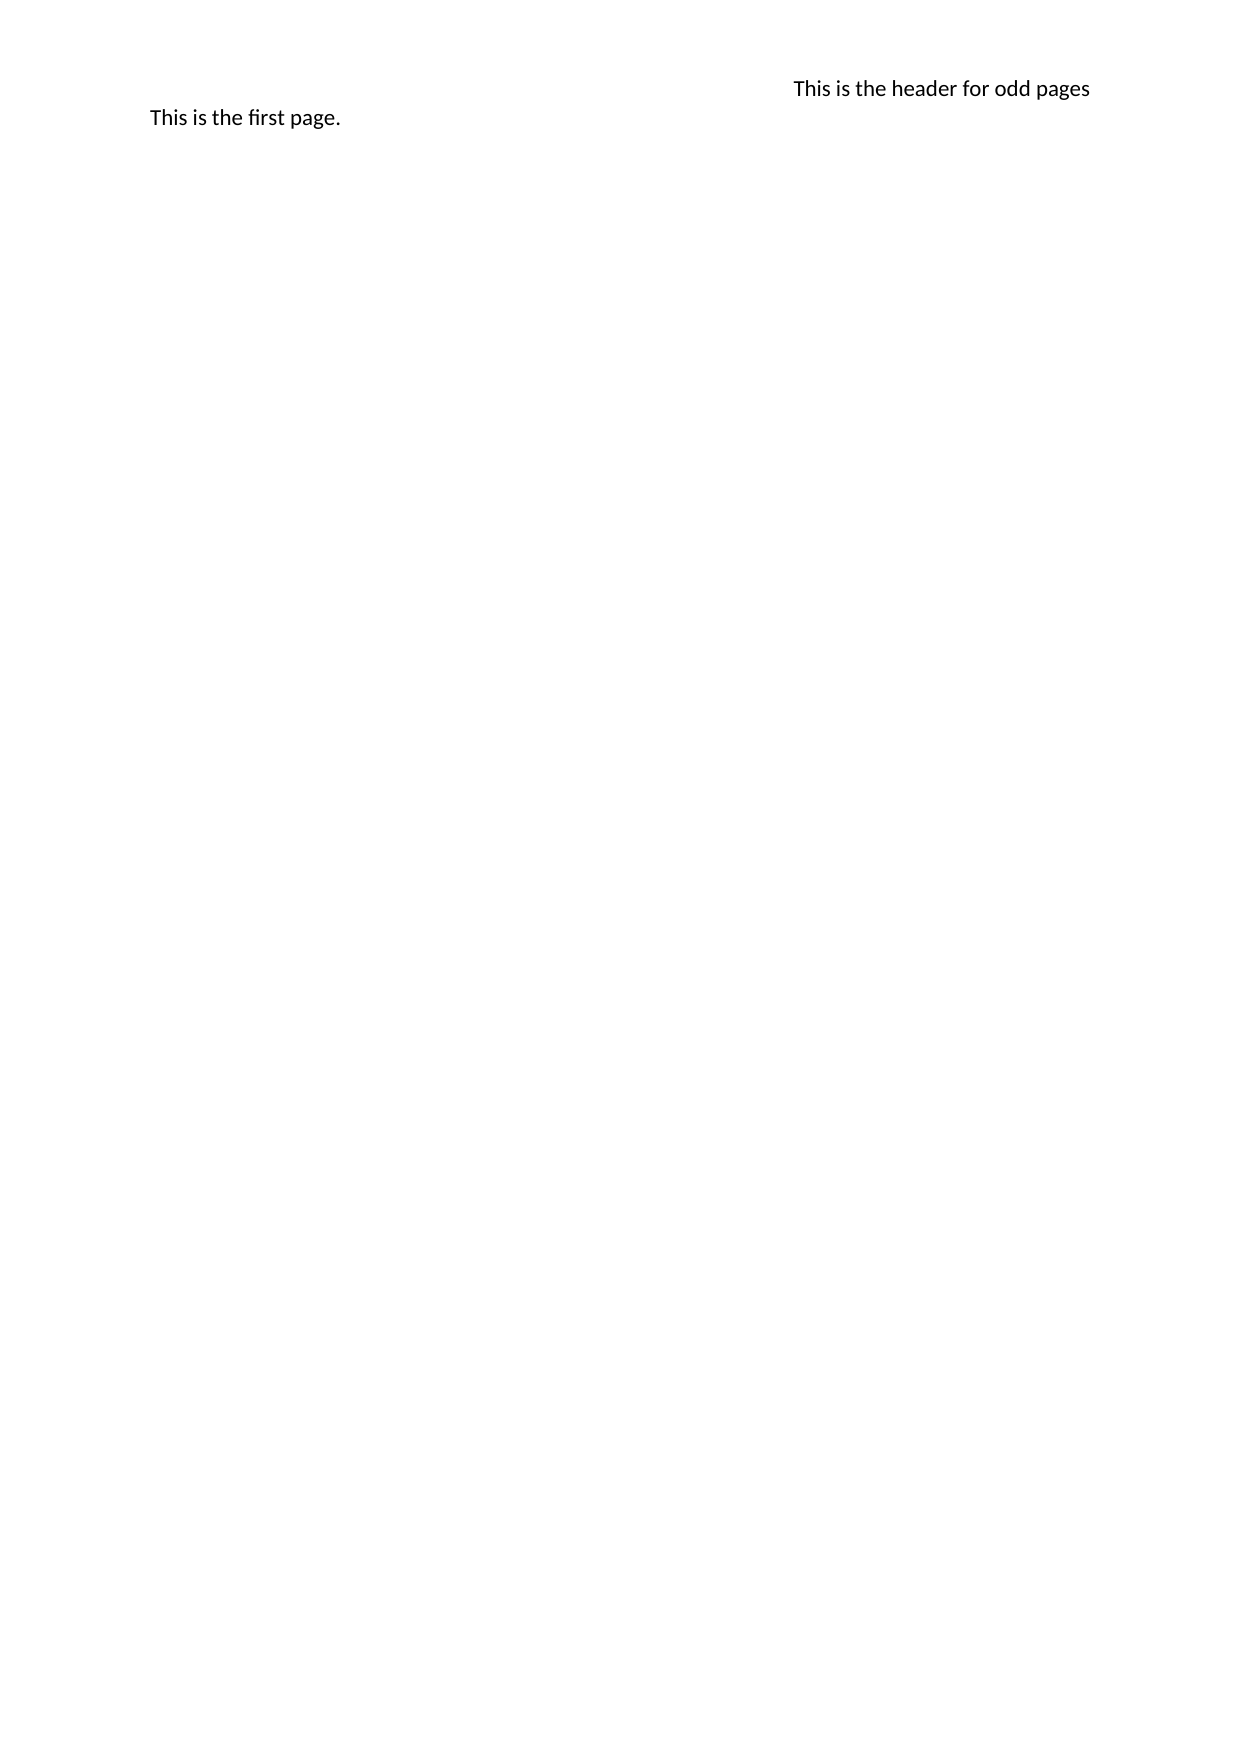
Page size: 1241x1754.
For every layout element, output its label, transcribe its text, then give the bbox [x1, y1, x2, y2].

text This is the first page. [150, 103, 1090, 131]
